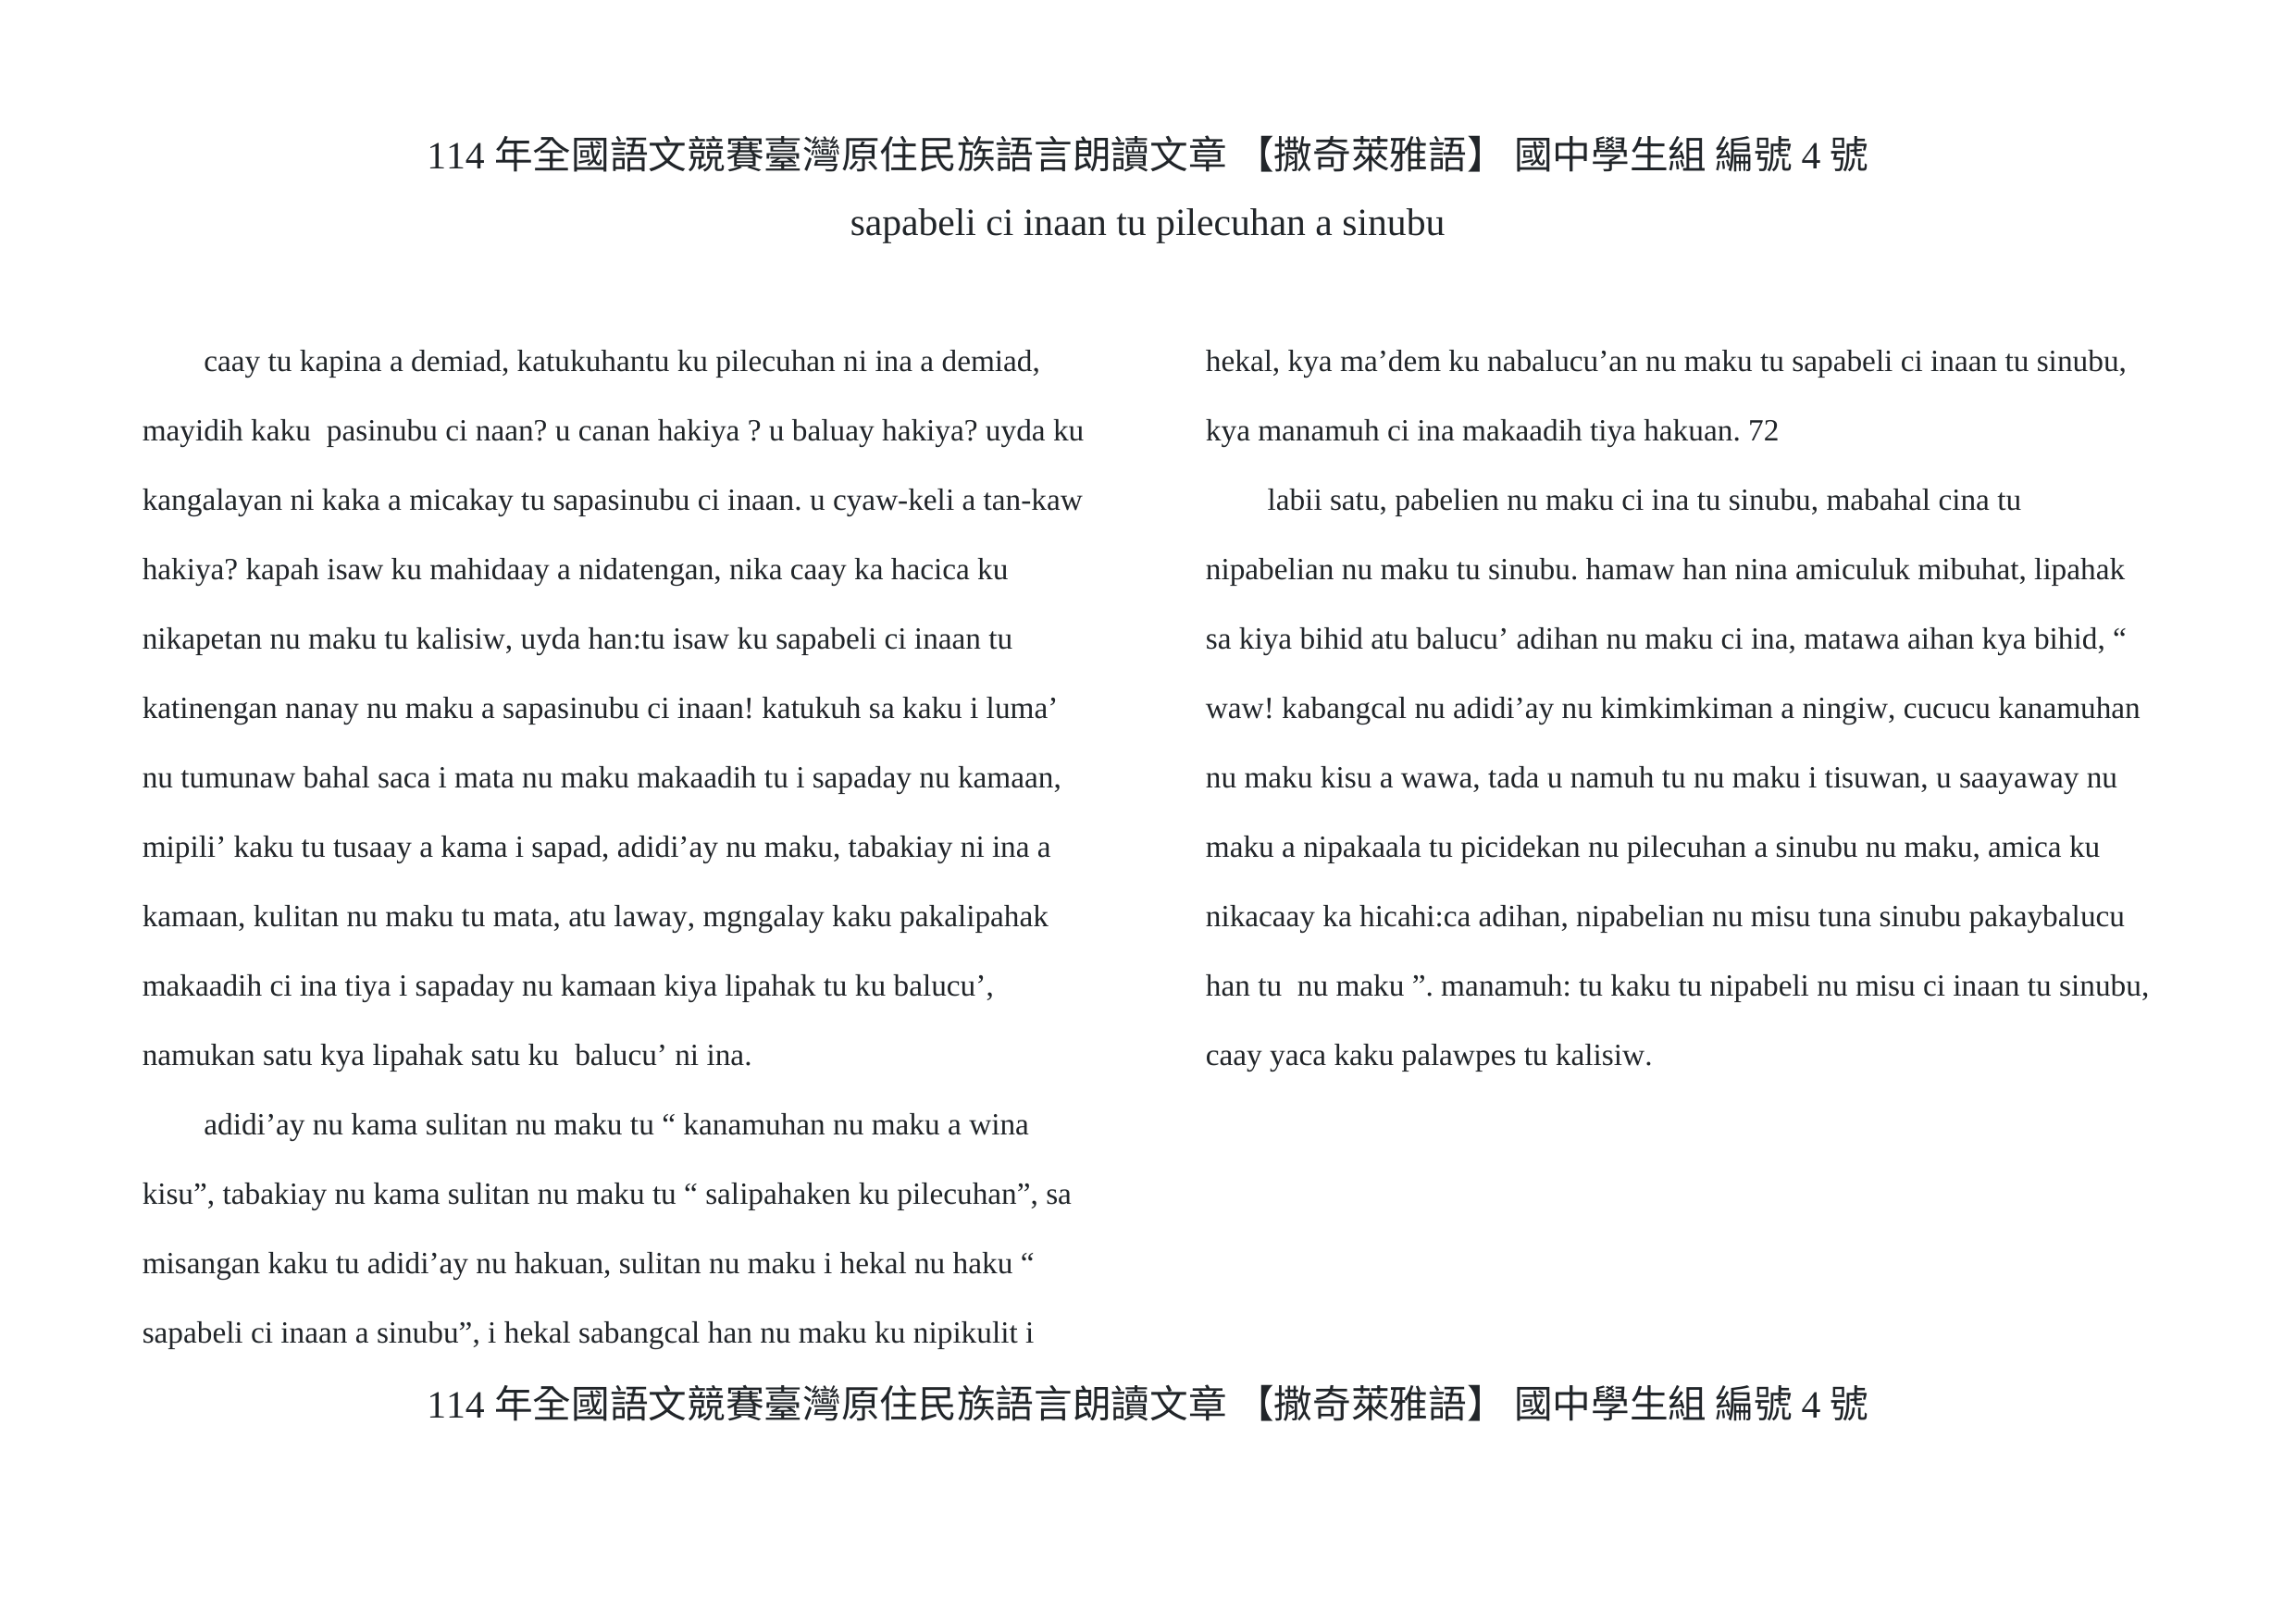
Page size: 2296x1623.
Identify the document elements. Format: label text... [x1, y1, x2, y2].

text 114 年全國語文競賽臺灣原住民族語言朗讀文章 【撒奇萊雅語】 國中學生組 編號 4 號 [142, 118, 2153, 187]
text 114 年全國語文競賽臺灣原住民族語言朗讀文章 【撒奇萊雅語】 國中學生組 編號 4 號 [142, 1367, 2153, 1436]
text caay tu kapina a demiad, katukuhantu ku pilecuhan ni ina a demiad, mayidih kaku pasinubu ci naan? u canan hakiya ? u baluay hakiya? uyda ku kangalayan ni kaka a micakay tu sapasinubu ci inaan. u cyaw-keli a tan-kaw hakiya? kapah isaw ku mahidaay a nidatengan, nika caay ka hacica ku nikapetan nu maku tu kalisiw, uyda han:tu isaw ku sapabeli ci inaan tu katinengan nanay nu maku a sapasinubu ci inaan! katukuh sa kaku i luma’ nu tumunaw bahal saca i mata nu maku makaadih tu i sapaday nu kamaan, mipili’ kaku tu tusaay a kama i sapad, adidi’ay nu maku, tabakiay ni ina a kamaan, kulitan nu maku tu mata, atu laway, mgngalay kaku pakalipahak makaadih ci ina tiya i sapaday nu kamaan kiya lipahak tu ku balucu’, namukan satu kya lipahak satu ku balucu’ ni ina. [142, 326, 1090, 1089]
text adidi’ay nu kama sulitan nu maku tu “ kanamuhan nu maku a wina kisu”, tabakiay nu kama sulitan nu maku tu “ salipahaken ku pilecuhan”, sa misangan kaku tu adidi’ay nu hakuan, sulitan nu maku i hekal nu haku “ sapabeli ci inaan a sinubu”, i hekal sabangcal han nu maku ku nipikulit i hekal, kya ma’dem ku nabalucu’an nu maku tu sapabeli ci inaan tu sinubu, kya manamuh ci ina makaadih tiya hakuan. 72 [142, 1089, 1090, 1367]
text sapabeli ci inaan tu pilecuhan a sinubu [142, 187, 2153, 256]
text labii satu, pabelien nu maku ci ina tu sinubu, mabahal cina tu nipabelian nu maku tu sinubu. hamaw han nina amiculuk mibuhat, lipahak sa kiya bihid atu balucu’ adihan nu maku ci ina, matawa aihan kya bihid, “ waw! kabangcal nu adidi’ay nu kimkimkiman a ningiw, cucucu kanamuhan nu maku kisu a wawa, tada u namuh tu nu maku i tisuwan, u saayaway nu maku a nipakaala tu picidekan nu pilecuhan a sinubu nu maku, amica ku nikacaay ka hicahi:ca adihan, nipabelian nu misu tuna sinubu pakaybalucu han tu nu maku ”. manamuh: tu kaku tu nipabeli nu misu ci inaan tu sinubu, caay yaca kaku palawpes tu kalisiw. [1206, 465, 2153, 1089]
text adidi’ay nu kama sulitan nu maku tu “ kanamuhan nu maku a wina kisu”, tabakiay nu kama sulitan nu maku tu “ salipahaken ku pilecuhan”, sa misangan kaku tu adidi’ay nu hakuan, sulitan nu maku i hekal nu haku “ sapabeli ci inaan a sinubu”, i hekal sabangcal han nu maku ku nipikulit i hekal, kya ma’dem ku nabalucu’an nu maku tu sapabeli ci inaan tu sinubu, kya manamuh ci ina makaadih tiya hakuan. 72 [1206, 326, 2153, 465]
